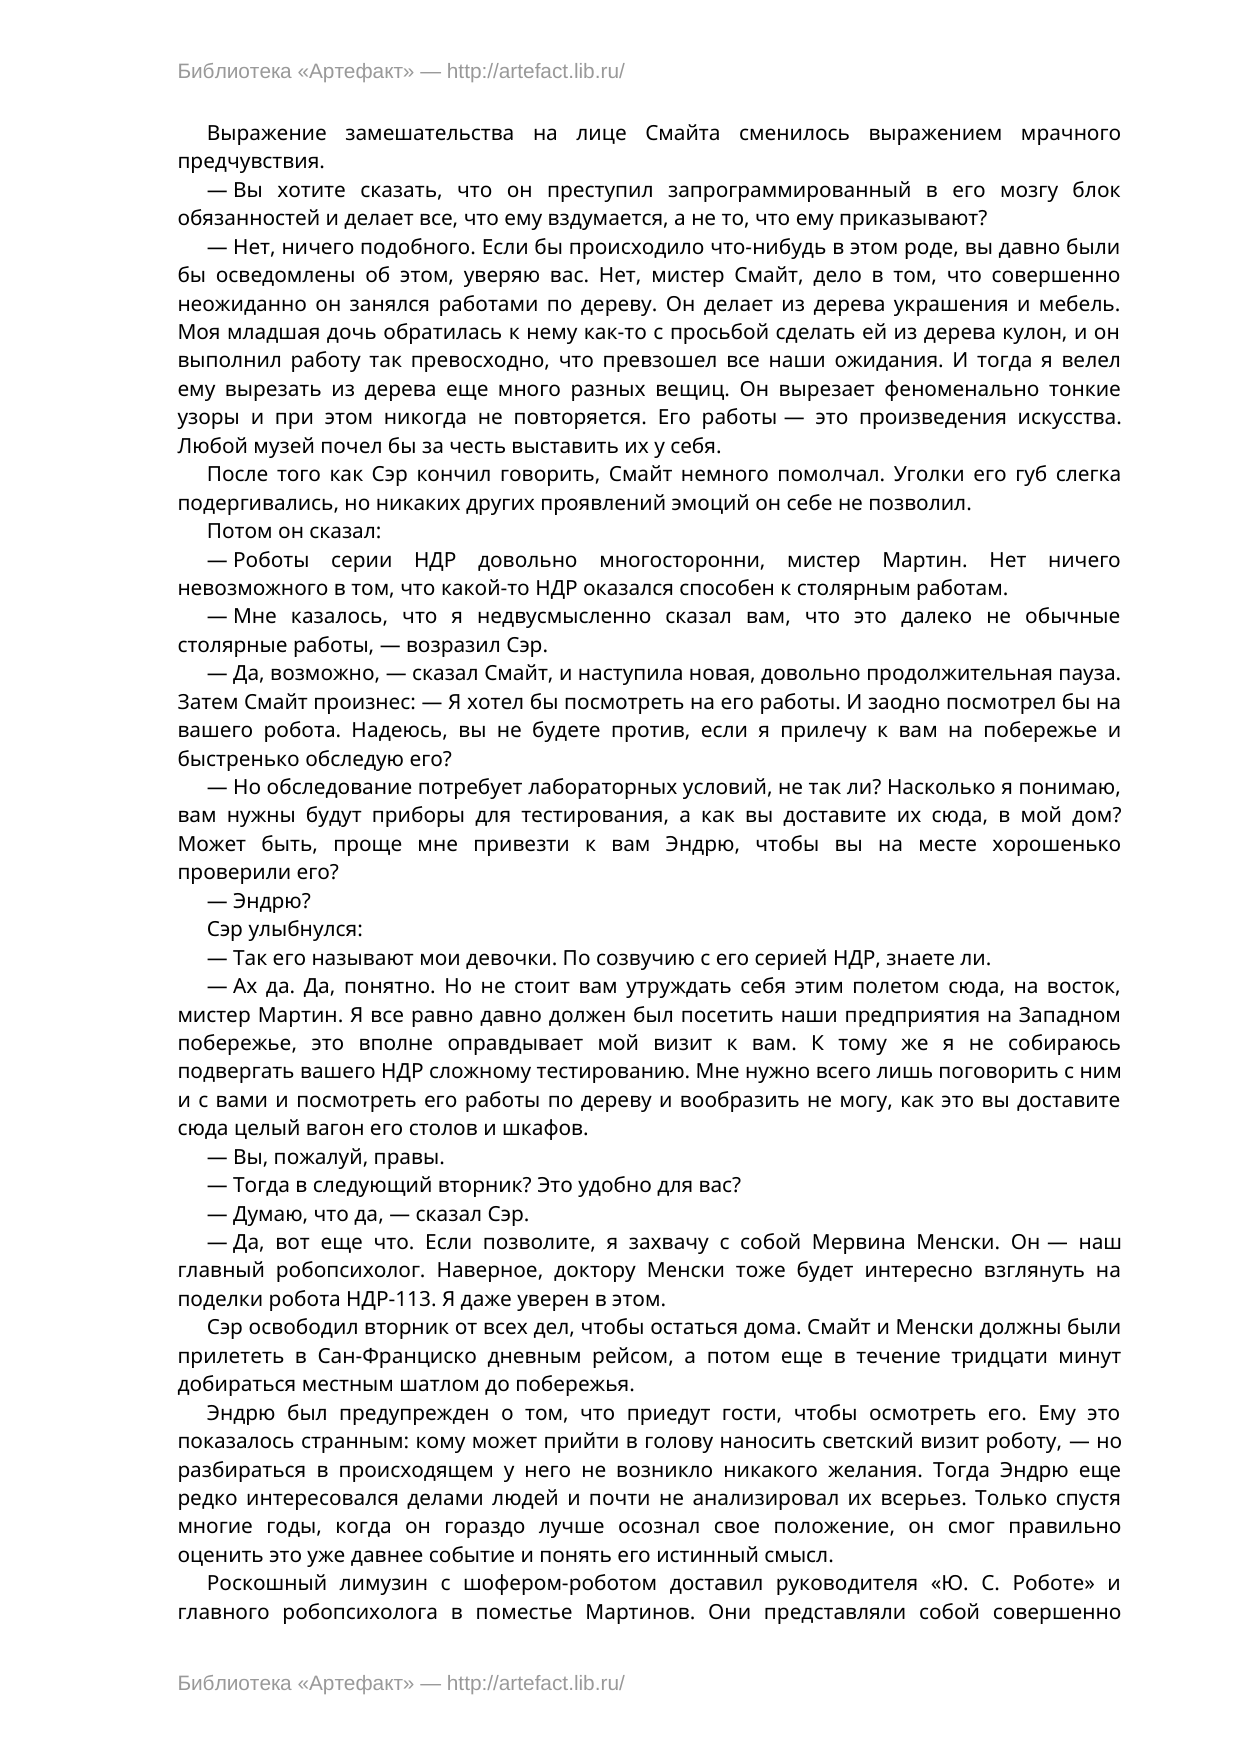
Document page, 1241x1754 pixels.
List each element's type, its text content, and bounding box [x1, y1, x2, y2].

text — Мне казалось, что я недвусмысленно сказал вам, что это далеко не обычные столярные работы, — возразил Сэр. [177, 602, 1122, 658]
text — Вы хотите сказать, что он преступил запрограммированный в его мозгу блок обязанностей и делает все, что ему вздумается, а не то, что ему приказывают? [177, 175, 1122, 232]
text — Ах да. Да, понятно. Но не стоит вам утруждать себя этим полетом сюда, на восток, мистер Мартин. Я все равно давно должен был посетить наши предприятия на Западном побережье, это вполне оправдывает мой визит к вам. К тому же я не собираюсь подвергать вашего НДР сложному тестированию. Мне нужно всего лишь поговорить с ним и с вами и посмотреть его работы по дереву и вообразить не могу, как это вы доставите сюда целый вагон его столов и шкафов. [177, 971, 1122, 1142]
text Сэр улыбнулся: [177, 914, 1122, 943]
text — Роботы серии НДР довольно многосторонни, мистер Мартин. Нет ничего невозможного в том, что какой-то НДР оказался способен к столярным работам. [177, 545, 1122, 602]
text — Да, возможно, — сказал Смайт, и наступила новая, довольно продолжительная пауза. Затем Смайт произнес: — Я хотел бы посмотреть на его работы. И заодно посмотрел бы на вашего робота. Надеюсь, вы не будете против, если я прилечу к вам на побережье и быстренько обследую его? [177, 658, 1122, 772]
text Эндрю был предупрежден о том, что приедут гости, чтобы осмотреть его. Ему это показалось странным: кому может прийти в голову наносить светский визит роботу, — но разбираться в происходящем у него не возникло никакого желания. Тогда Эндрю еще редко интересовался делами людей и почти не анализировал их всерьез. Только спустя многие годы, когда он гораздо лучше осознал свое положение, он смог правильно оценить это уже давнее событие и понять его истинный смысл. [177, 1398, 1122, 1568]
text — Нет, ничего подобного. Если бы происходило что-нибудь в этом роде, вы давно были бы осведомлены об этом, уверяю вас. Нет, мистер Смайт, дело в том, что совершенно неожиданно он занялся работами по дереву. Он делает из дерева украшения и мебель. Моя младшая дочь обратилась к нему как-то с просьбой сделать ей из дерева кулон, и он выполнил работу так превосходно, что превзошел все наши ожидания. И тогда я велел ему вырезать из дерева еще много разных вещиц. Он вырезает феноменально тонкие узоры и при этом никогда не повторяется. Его работы — это произведения искусства. Любой музей почел бы за честь выставить их у себя. [177, 232, 1122, 459]
text Выражение замешательства на лице Смайта сменилось выражением мрачного предчувствия. [177, 118, 1122, 175]
text Сэр освободил вторник от всех дел, чтобы остаться дома. Смайт и Менски должны были прилететь в Сан-Франциско дневным рейсом, а потом еще в течение тридцати минут добираться местным шатлом до побережья. [177, 1312, 1122, 1398]
text Потом он сказал: [177, 516, 1122, 545]
text — Думаю, что да, — сказал Сэр. [177, 1199, 1122, 1227]
text — Тогда в следующий вторник? Это удобно для вас? [177, 1170, 1122, 1199]
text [177, 1568, 1122, 1625]
text — Но обследование потребует лабораторных условий, не так ли? Насколько я понимаю, вам нужны будут приборы для тестирования, а как вы доставите их сюда, в мой дом? Может быть, проще мне привезти к вам Эндрю, чтобы вы на месте хорошенько проверили его? [177, 772, 1122, 886]
text — Вы, пожалуй, правы. [177, 1142, 1122, 1170]
text — Эндрю? [177, 886, 1122, 914]
text — Так его называют мои девочки. По созвучию с его серией НДР, знаете ли. [177, 943, 1122, 971]
text После того как Сэр кончил говорить, Смайт немного помолчал. Уголки его губ слегка подергивались, но никаких других проявлений эмоций он себе не позволил. [177, 459, 1122, 516]
text — Да, вот еще что. Если позволите, я захвачу с собой Мервина Менски. Он — наш главный робопсихолог. Наверное, доктору Менски тоже будет интересно взглянуть на поделки робота НДР-113. Я даже уверен в этом. [177, 1227, 1122, 1312]
